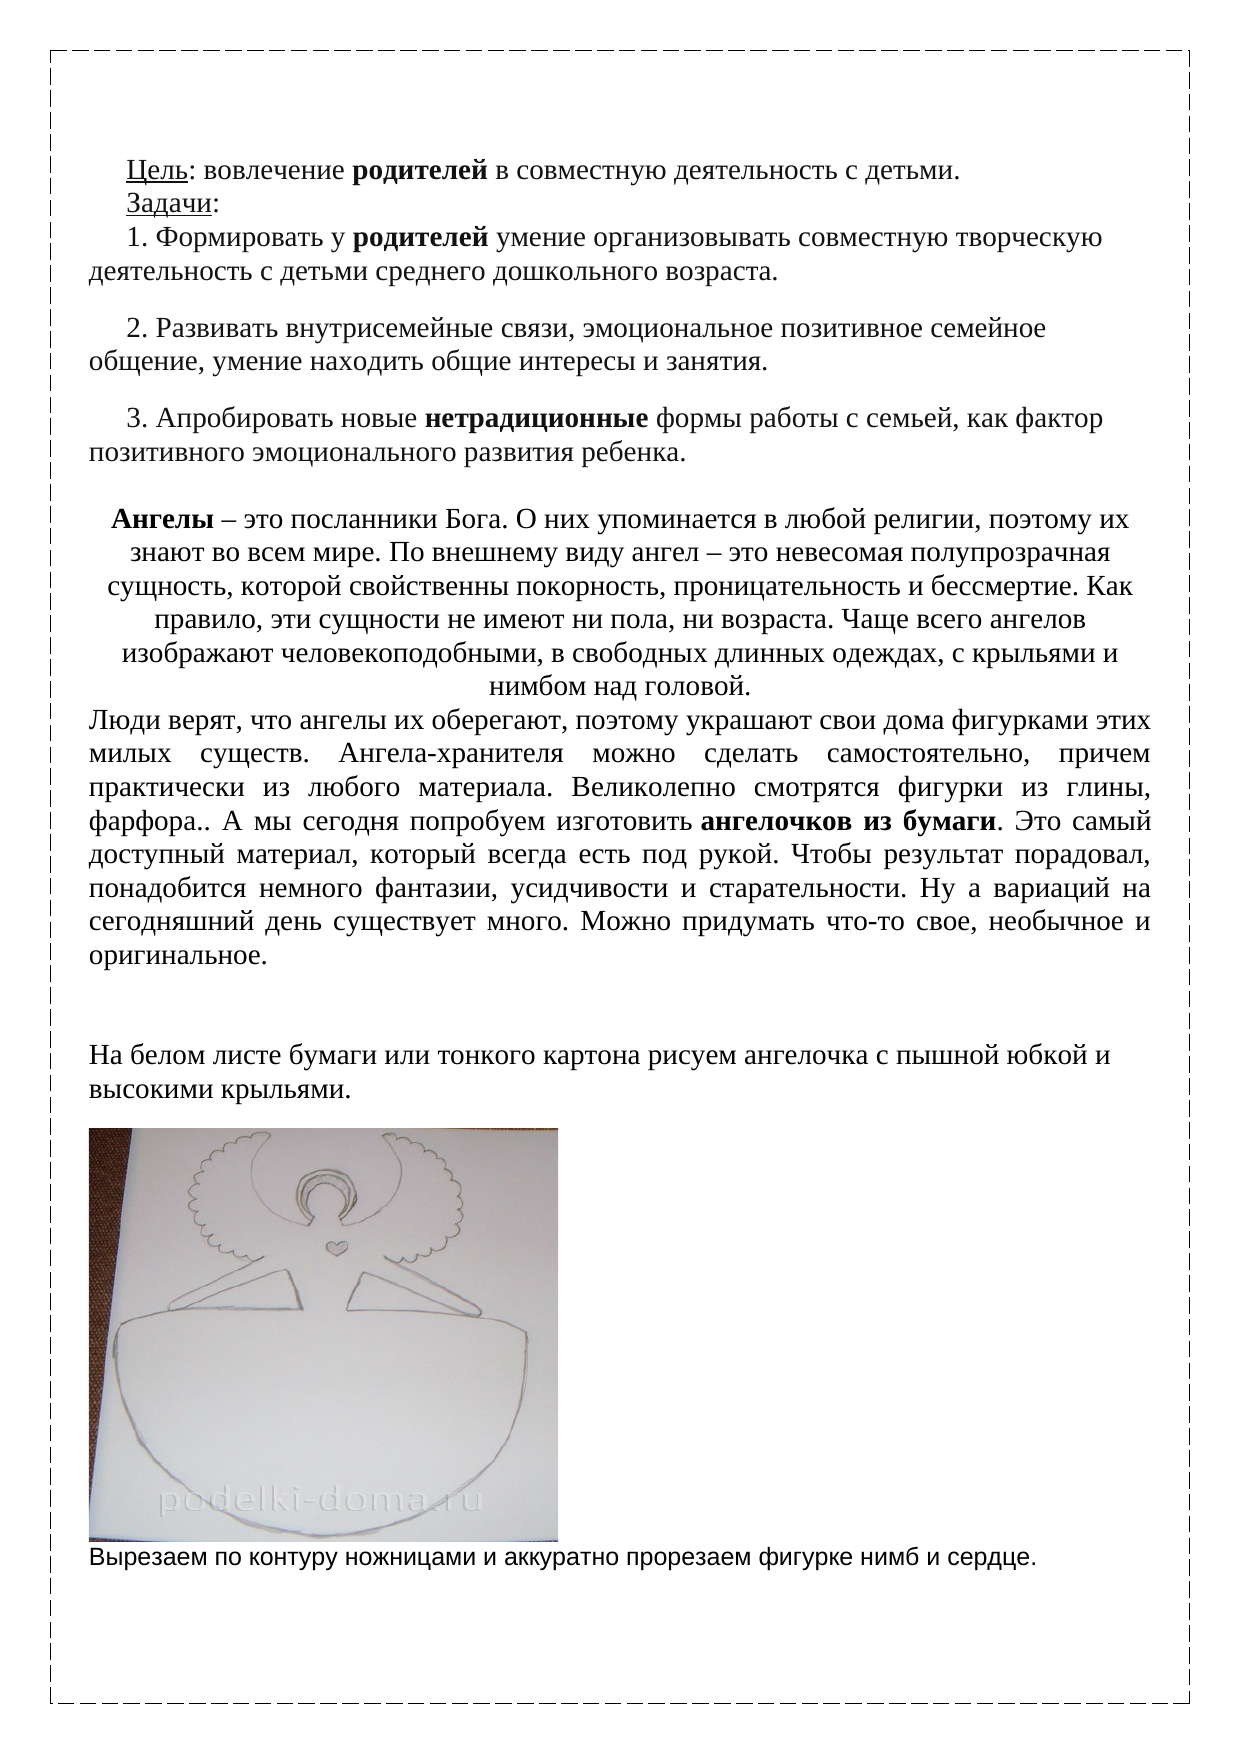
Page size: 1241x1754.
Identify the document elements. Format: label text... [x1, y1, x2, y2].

text На белом листе бумаги или тонкого картона рисуем ангелочка с пышной юбкой и высокими крыльями. [89, 970, 1152, 1104]
picture [88, 1128, 559, 1542]
text Цель: вовлечение родителей в совместную деятельность с детьми. [89, 152, 1152, 186]
text 3. Апробировать новые нетрадиционные формы работы с семьей, как фактор позитивного эмоционального развития ребенка. [89, 400, 1152, 467]
text Ангелы – это посланники Бога. О них упоминается в любой религии, поэтому их знают во всем мире. По внешнему виду ангел – это невесомая полупрозрачная сущность, которой свойственны покорность, проницательность и бессмертие. Как правило, эти сущности не имеют ни пола, ни возраста. Чаще всего ангелов изображают человекоподобными, в свободных длинных одеждах, с крыльями и нимбом над головой. [89, 501, 1152, 702]
text Задачи: [89, 186, 1152, 219]
text 2. Развивать внутрисемейные связи, эмоциональное позитивное семейное общение, умение находить общие интересы и занятия. [89, 310, 1152, 377]
text 1. Формировать у родителей умение организовывать совместную творческую деятельность с детьми среднего дошкольного возраста. [89, 219, 1152, 286]
text Люди верят, что ангелы их оберегают, поэтому украшают свои дома фигурками этих милых существ. Ангела-хранителя можно сделать самостоятельно, причем практически из любого материала. Великолепно смотрятся фигурки из глины, фарфора.. А мы сегодня попробуем изготовить ангелочков из бумаги. Это самый доступный материал, который всегда есть под рукой. Чтобы результат порадовал, понадобится немного фантазии, усидчивости и старательности. Ну а вариаций на сегодняшний день существует много. Можно придумать что-то свое, необычное и оригинальное. [89, 702, 1152, 970]
